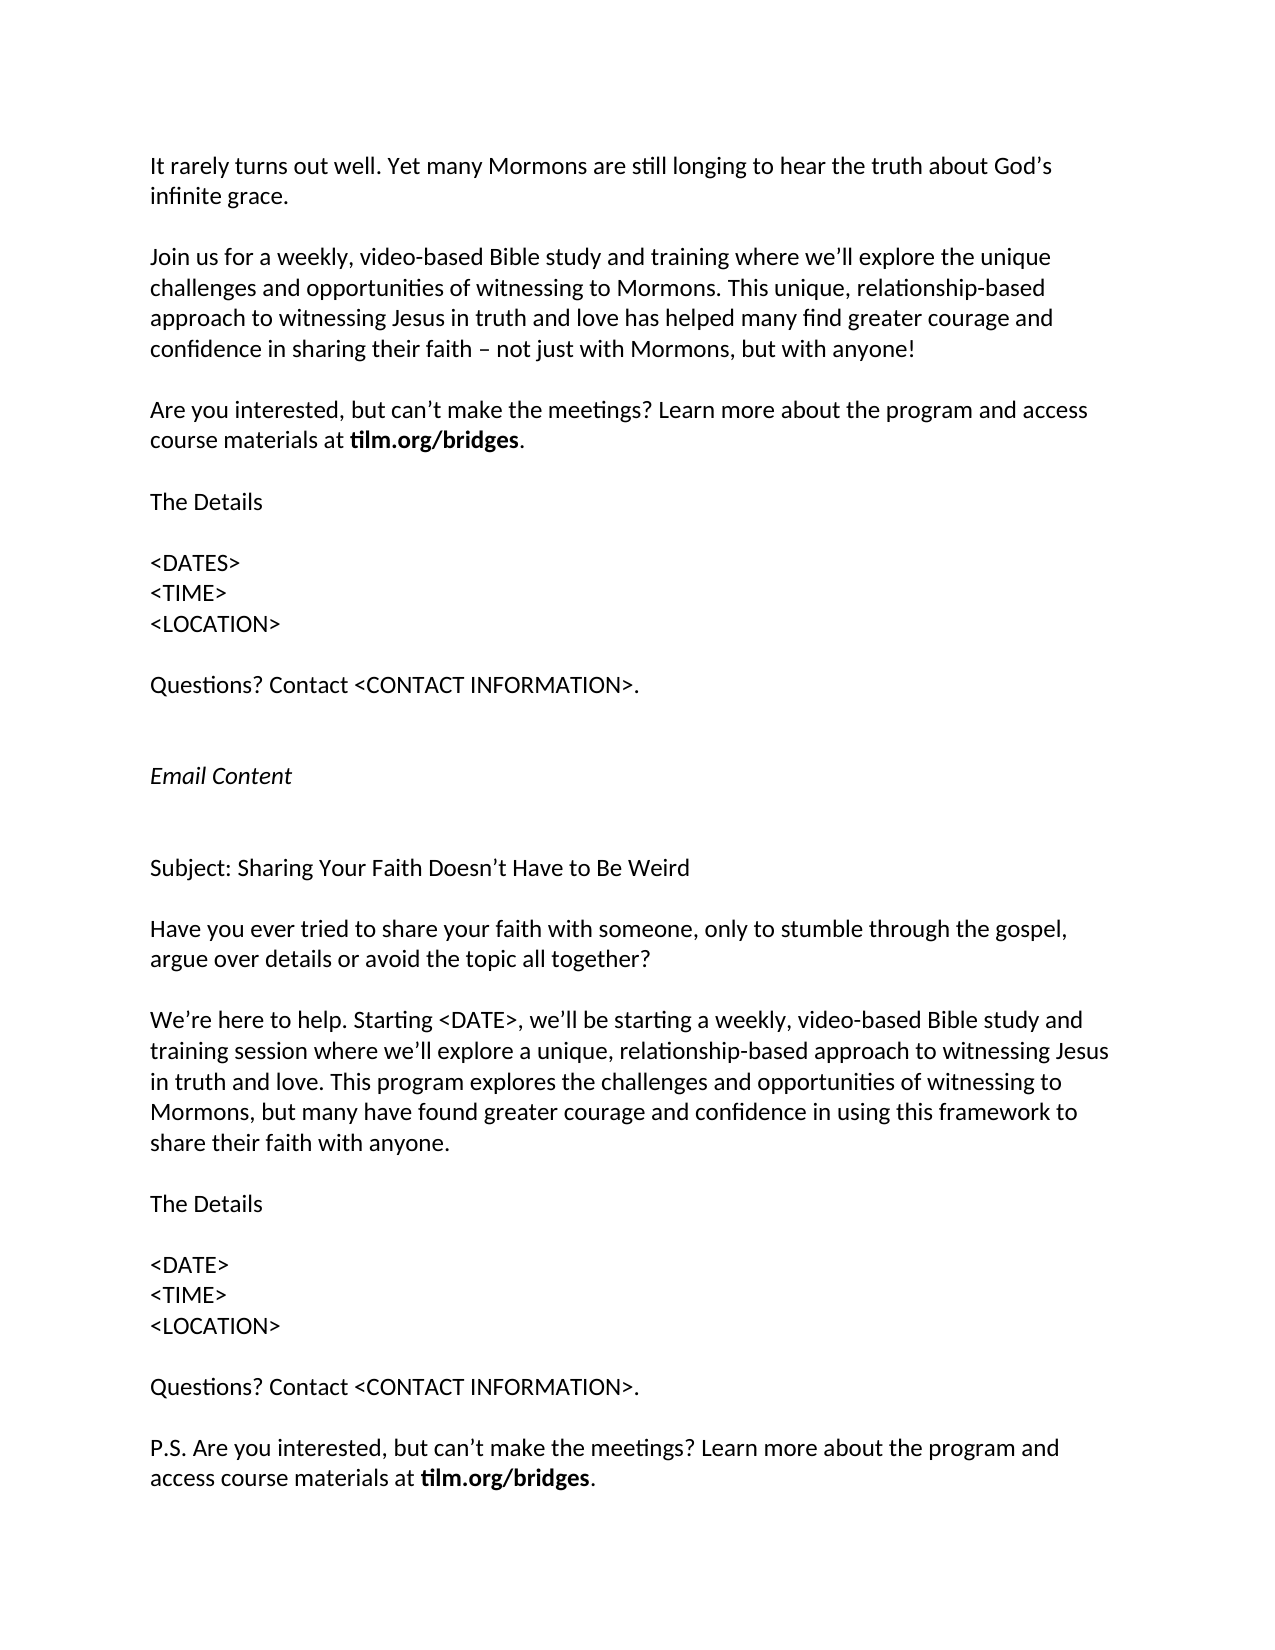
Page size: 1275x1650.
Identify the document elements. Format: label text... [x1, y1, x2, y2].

text Are you interested, but can’t make the meetings? Learn more about the program and access course materials at tilm.org/bridges. [150, 394, 1125, 455]
text <DATE> [150, 1249, 1125, 1279]
text Questions? Contact <CONTACT INFORMATION>. [150, 1371, 1125, 1401]
text Questions? Contact <CONTACT INFORMATION>. [150, 669, 1125, 699]
text <DATES> [150, 547, 1125, 577]
text <LOCATION> [150, 1310, 1125, 1340]
text <TIME> [150, 1279, 1125, 1310]
text It rarely turns out well. Yet many Mormons are still longing to hear the truth about God’s infinite grace. [150, 150, 1125, 211]
text We’re here to help. Starting <DATE>, we’ll be starting a weekly, video-based Bible study and training session where we’ll explore a unique, relationship-based approach to witnessing Jesus in truth and love. This program explores the challenges and opportunities of witnessing to Mormons, but many have found greater courage and confidence in using this framework to share their faith with anyone. [150, 1004, 1125, 1157]
text Email Content [150, 760, 1125, 791]
text Have you ever tried to share your faith with someone, only to stumble through the gospel, argue over details or avoid the topic all together? [150, 913, 1125, 974]
text <LOCATION> [150, 608, 1125, 638]
text The Details [150, 1188, 1125, 1218]
text Join us for a weekly, video-based Bible study and training where we’ll explore the unique challenges and opportunities of witnessing to Mormons. This unique, relationship-based approach to witnessing Jesus in truth and love has helped many find greater courage and confidence in sharing their faith – not just with Mormons, but with anyone! [150, 242, 1125, 364]
text <TIME> [150, 577, 1125, 608]
text The Details [150, 486, 1125, 516]
text Subject: Sharing Your Faith Doesn’t Have to Be Weird [150, 852, 1125, 882]
text P.S. Are you interested, but can’t make the meetings? Learn more about the program and access course materials at tilm.org/bridges. [150, 1432, 1125, 1493]
